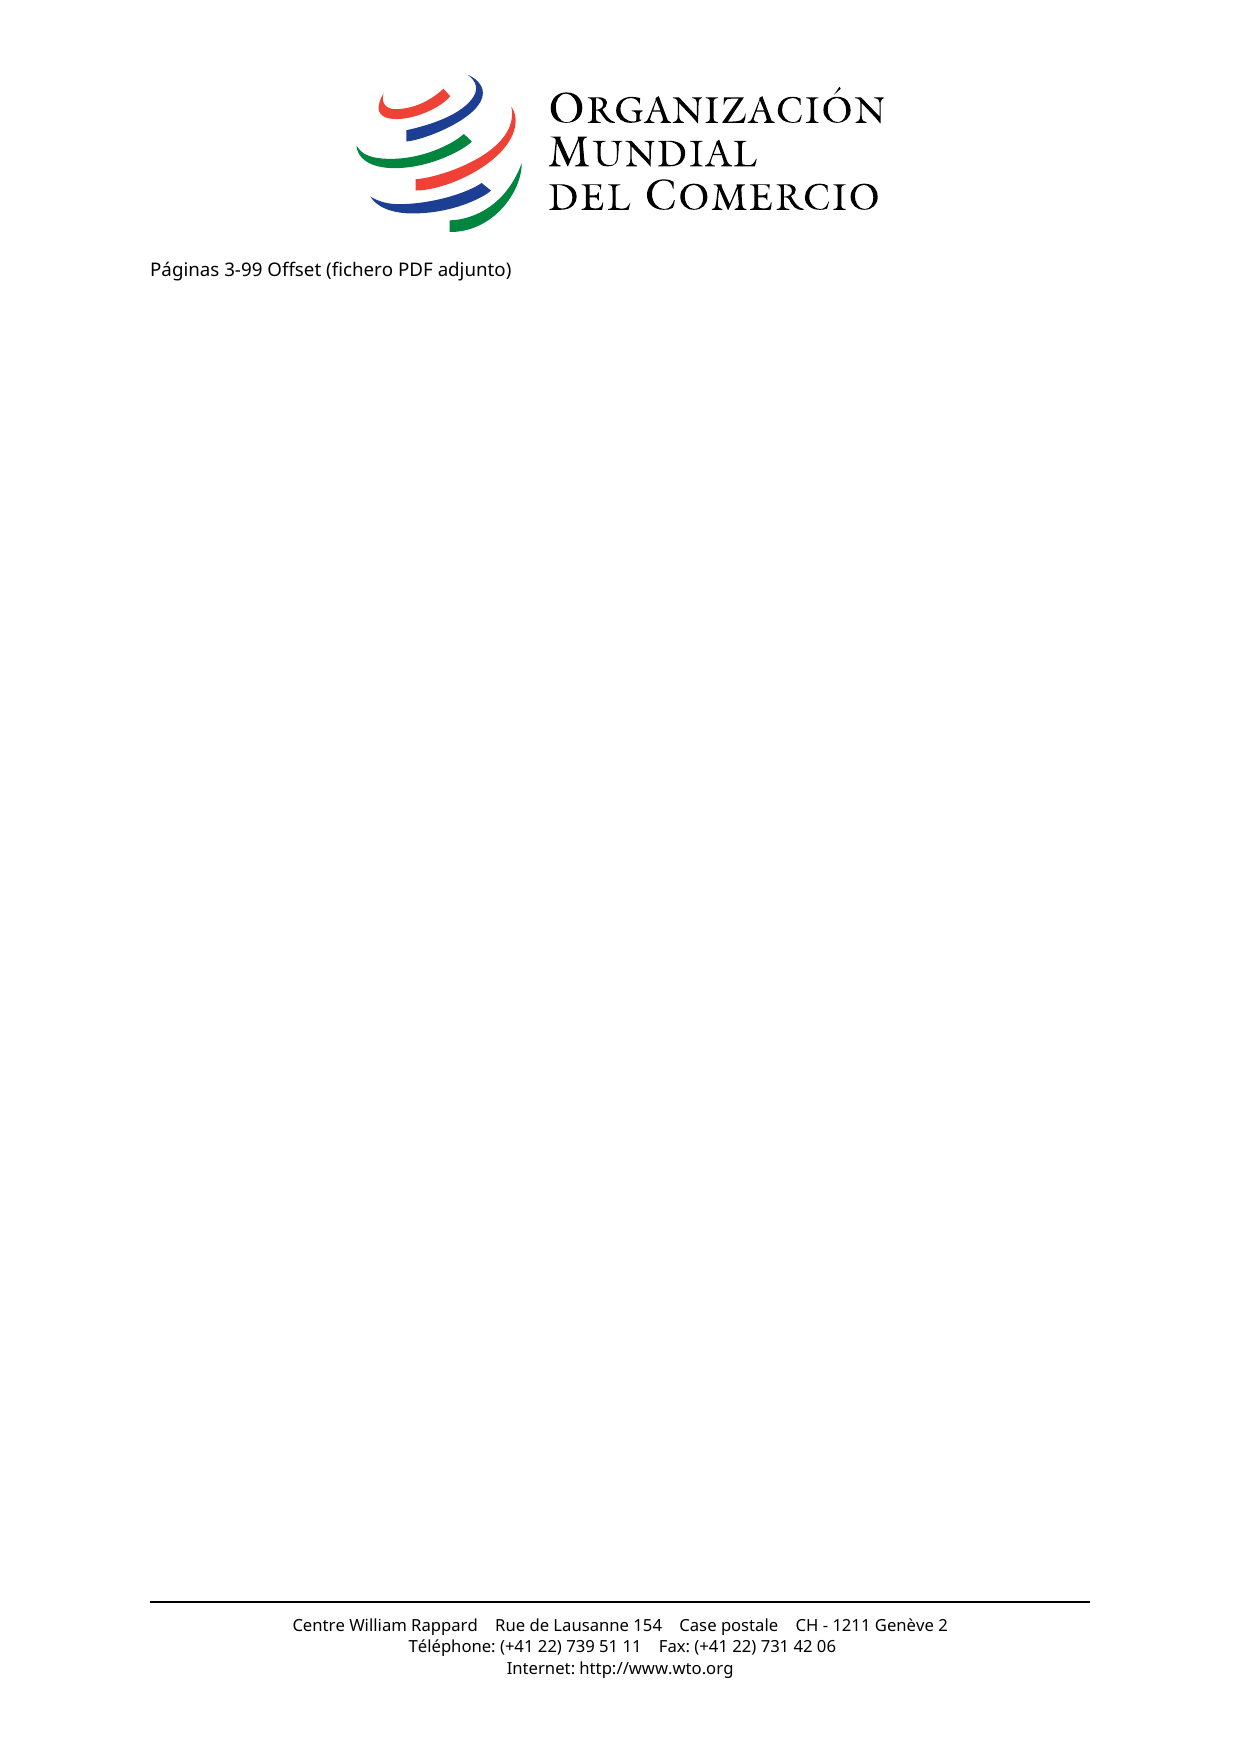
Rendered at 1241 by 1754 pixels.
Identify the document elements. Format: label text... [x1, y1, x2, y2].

text Páginas 3-99 Offset (fichero PDF adjunto) [150, 256, 1090, 282]
